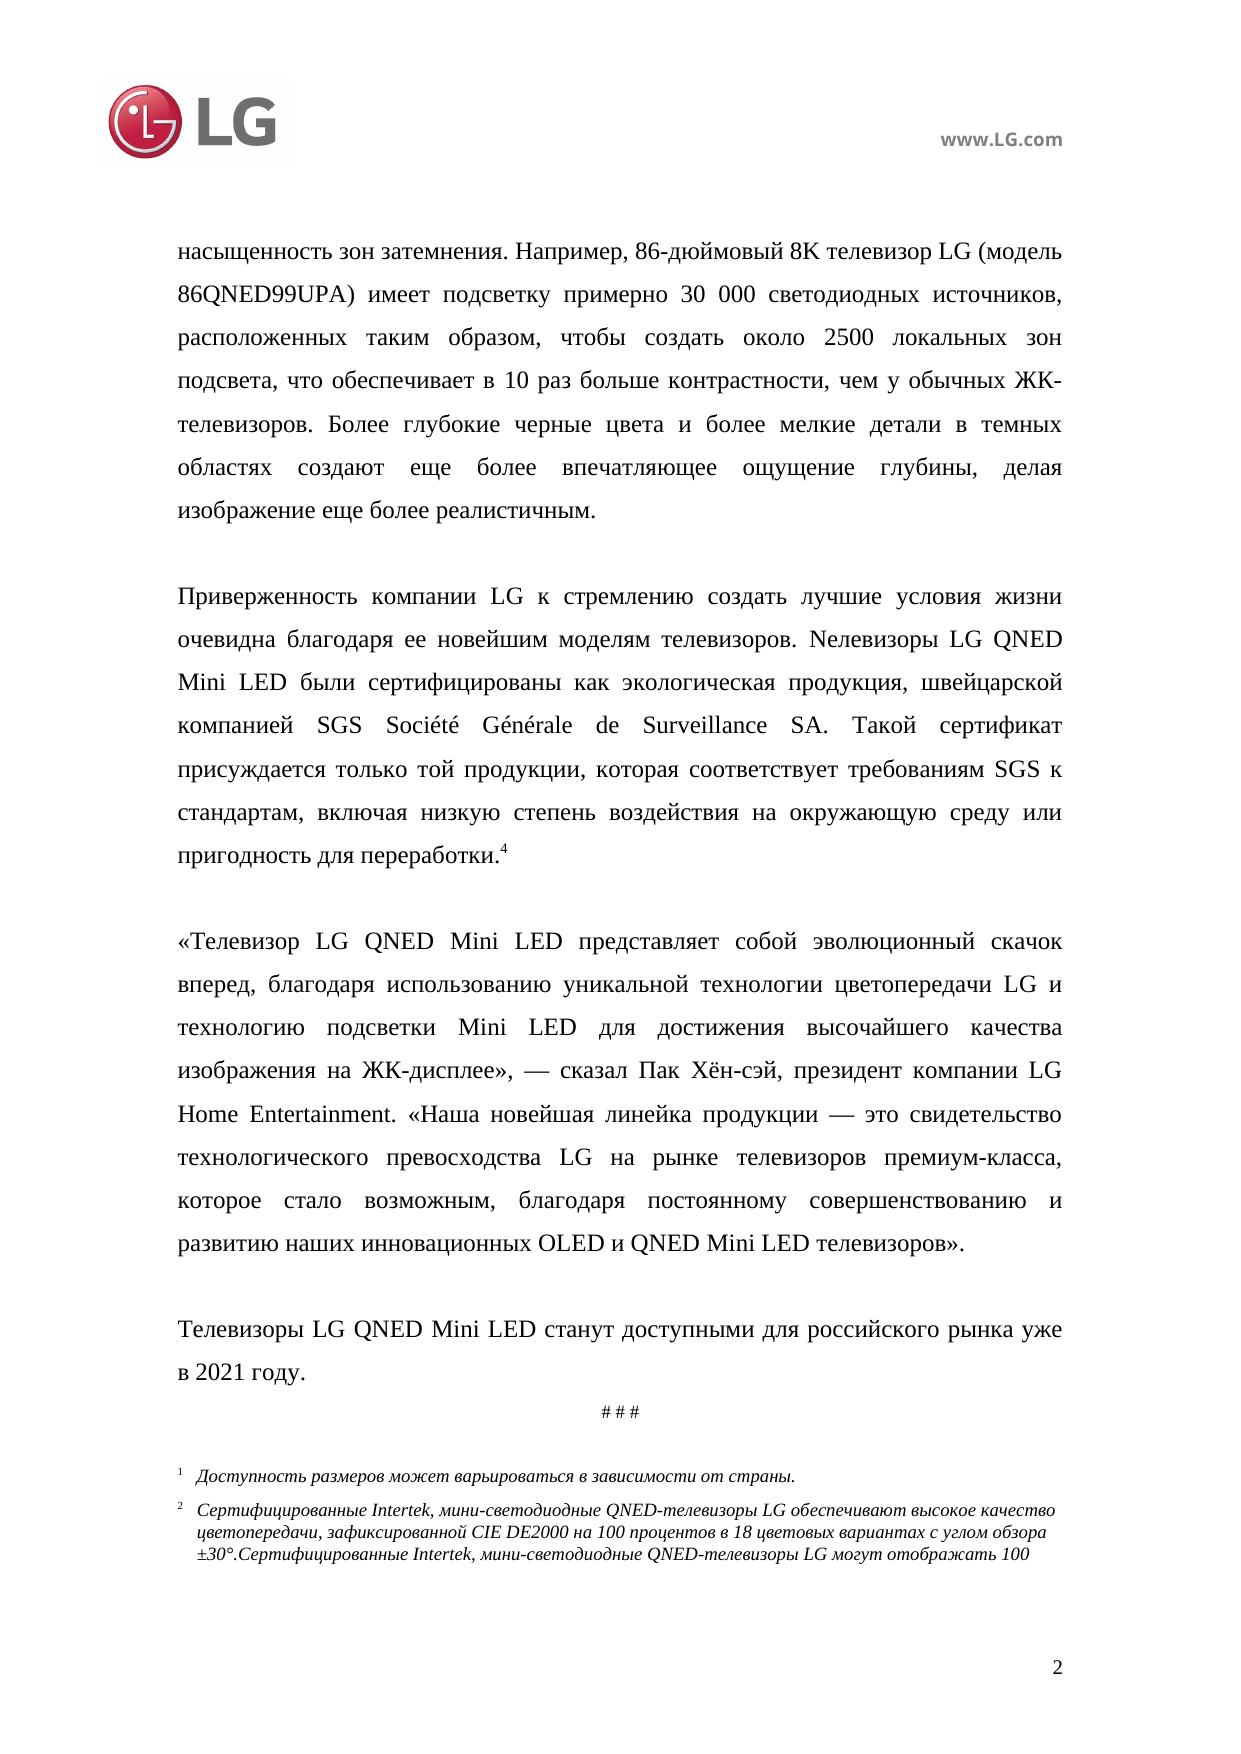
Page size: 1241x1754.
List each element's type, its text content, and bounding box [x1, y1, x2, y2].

text Приверженность компании LG к стремлению создать лучшие условия жизни очевидна благодаря ее новейшим моделям телевизоров. Nелевизоры LG QNED Mini LED были сертифицированы как экологическая продукция, швейцарской компанией SGS Société Générale de Surveillance SA. Такой сертификат присуждается только той продукции, которая соответствует требованиям SGS к стандартам, включая низкую степень воздействия на окружающую среду или пригодность для переработки.4 [177, 581, 1063, 869]
text «Телевизор LG QNED Mini LED представляет собой эволюционный скачок вперед, благодаря использованию уникальной технологии цветопередачи LG и технологию подсветки Mini LED для достижения высочайшего качества изображения на ЖК-дисплее», — сказал Пак Хён-сэй, президент компании LG Home Entertainment. «Наша новейшая линейка продукции — это свидетельство технологического превосходства LG на рынке телевизоров премиум-класса, которое стало возможным, благодаря постоянному совершенствованию и развитию наших инновационных OLED и QNED Mini LED телевизоров». [177, 926, 1063, 1257]
text 1 Доступность размеров может варьироваться в зависимости от страны. [183, 1465, 1063, 1487]
text # # # [177, 1401, 1063, 1422]
text Телевизоры LG QNED Mini LED станут доступными для российского рынка уже в 2021 году. [177, 1314, 1063, 1386]
picture [98, 74, 291, 169]
